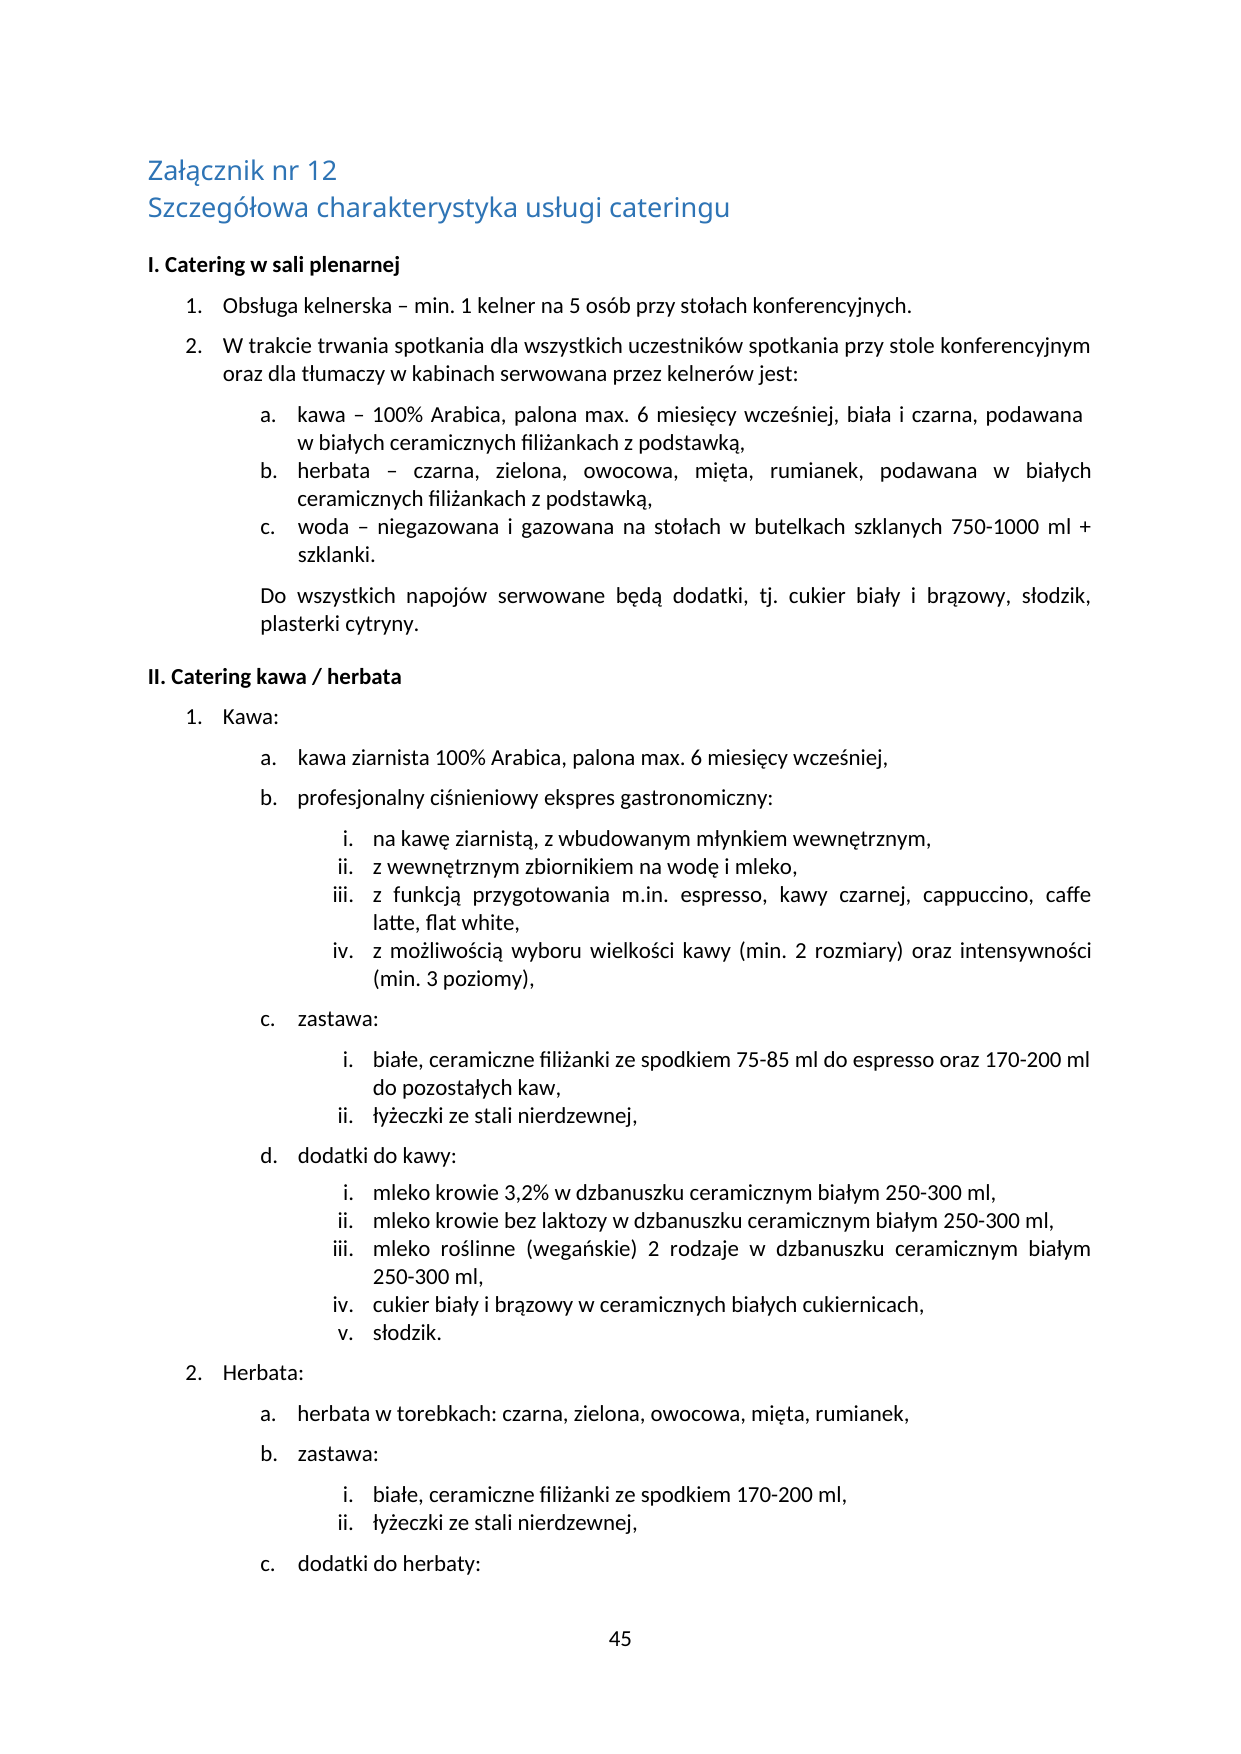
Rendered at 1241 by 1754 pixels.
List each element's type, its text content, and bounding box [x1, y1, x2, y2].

list W trakcie trwania spotkania dla wszystkich uczestników spotkania przy stole konferencyjnym oraz dla tłumaczy w kabinach serwowana przez kelnerów jest: [185, 332, 1093, 388]
list herbata – czarna, zielona, owocowa, mięta, rumianek, podawana w białych ceramicznych filiżankach z podstawką, [260, 456, 1093, 512]
list herbata w torebkach: czarna, zielona, owocowa, mięta, rumianek, [260, 1399, 1093, 1427]
text I. Catering w sali plenarnej [148, 251, 1093, 278]
list dodatki do kawy: [260, 1142, 1093, 1169]
list mleko krowie 3,2% w dzbanuszku ceramicznym białym 250-300 ml, [354, 1178, 1093, 1206]
list białe, ceramiczne filiżanki ze spodkiem 170-200 ml, [354, 1480, 1093, 1508]
list z wewnętrznym zbiornikiem na wodę i mleko, [354, 852, 1093, 880]
list zastawa: [260, 1004, 1093, 1032]
list łyżeczki ze stali nierdzewnej, [354, 1508, 1093, 1536]
text Do wszystkich napojów serwowane będą dodatki, tj. cukier biały i brązowy, słodzik, plasterki cytryny. [260, 581, 1093, 637]
list białe, ceramiczne filiżanki ze spodkiem 75-85 ml do espresso oraz 170-200 ml do pozostałych kaw, [354, 1045, 1093, 1101]
subtitle Załącznik nr 12 Szczegółowa charakterystyka usługi cateringu [148, 152, 1093, 226]
list cukier biały i brązowy w ceramicznych białych cukiernicach, [354, 1290, 1093, 1318]
list Obsługa kelnerska – min. 1 kelner na 5 osób przy stołach konferencyjnych. [185, 291, 1093, 319]
list Herbata: [185, 1358, 1093, 1387]
list zastawa: [260, 1439, 1093, 1468]
text II. Catering kawa / herbata [148, 662, 1093, 690]
list kawa ziarnista 100% Arabica, palona max. 6 miesięcy wcześniej, [260, 743, 1093, 771]
list dodatki do herbaty: [260, 1549, 1093, 1577]
list słodzik. [354, 1318, 1093, 1346]
list woda – niegazowana i gazowana na stołach w butelkach szklanych 750-1000 ml + szklanki. [260, 512, 1093, 568]
list Kawa: [185, 702, 1093, 730]
list łyżeczki ze stali nierdzewnej, [354, 1101, 1093, 1129]
list profesjonalny ciśnieniowy ekspres gastronomiczny: [260, 783, 1093, 811]
list na kawę ziarnistą, z wbudowanym młynkiem wewnętrznym, [354, 824, 1093, 852]
list z funkcją przygotowania m.in. espresso, kawy czarnej, cappuccino, caffe latte, flat white, [354, 880, 1093, 936]
list mleko krowie bez laktozy w dzbanuszku ceramicznym białym 250-300 ml, [354, 1206, 1093, 1234]
list mleko roślinne (wegańskie) 2 rodzaje w dzbanuszku ceramicznym białym 250-300 ml, [354, 1234, 1093, 1290]
list kawa – 100% Arabica, palona max. 6 miesięcy wcześniej, biała i czarna, podawana w białych ceramicznych filiżankach z podstawką, [260, 400, 1093, 456]
list z możliwością wyboru wielkości kawy (min. 2 rozmiary) oraz intensywności (min. 3 poziomy), [354, 936, 1093, 992]
